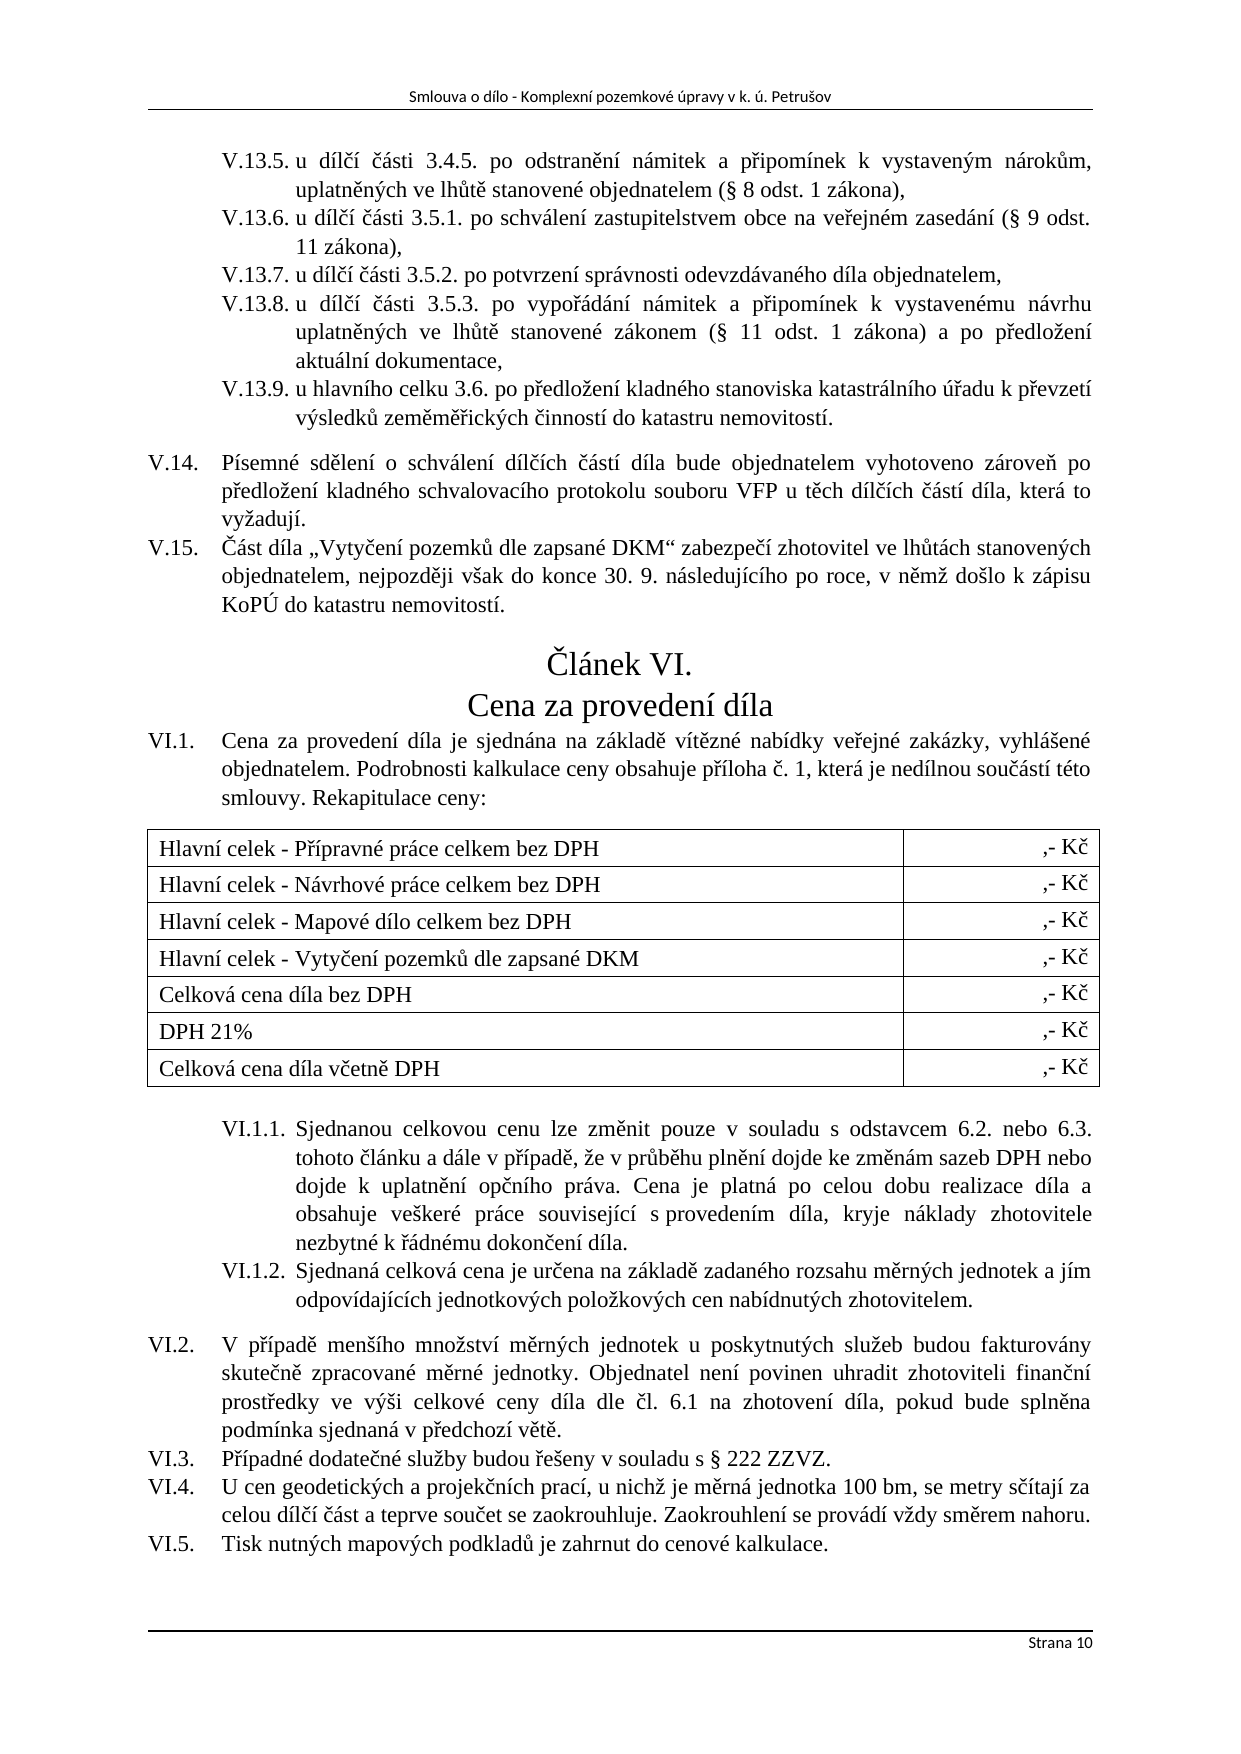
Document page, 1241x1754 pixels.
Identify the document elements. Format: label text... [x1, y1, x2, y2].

table_cell Celková cena díla včetně DPH [148, 1050, 903, 1086]
list Případné dodatečné služby budou řešeny v souladu s § 222 ZZVZ. [148, 1444, 1093, 1471]
text Sjednanou celkovou cenu lze změnit pouze v souladu s odstavcem 6.2. nebo 6.3. tohoto článku a dále v případě, že v průběhu plnění dojde ke změnám sazeb DPH nebo dojde k uplatnění opčního práva. Cena je platná po celou dobu realizace díla a obsahuje veškeré práce související s provedením díla, kryje náklady zhotovitele nezbytné k řádnému dokončení díla. [221, 1115, 1093, 1255]
text u hlavního celku 3.6. po předložení kladného stanoviska katastrálního úřadu k převzetí výsledků zeměměřických činností do katastru nemovitostí. [221, 375, 1093, 430]
table_cell ,- Kč [904, 1013, 1099, 1049]
table_cell Hlavní celek - Vytyčení pozemků dle zapsané DKM [148, 940, 903, 976]
text u dílčí části 3.4.5. po odstranění námitek a připomínek k vystaveným nárokům, uplatněných ve lhůtě stanovené objednatelem (§ 8 odst. 1 zákona), [221, 148, 1093, 202]
table_cell ,- Kč [904, 903, 1099, 939]
list Tisk nutných mapových podkladů je zahrnut do cenové kalkulace. [148, 1530, 1093, 1556]
table_cell ,- Kč [904, 940, 1099, 976]
list U cen geodetických a projekčních prací, u nichž je měrná jednotka 100 bm, se metry sčítají za celou dílčí část a teprve součet se zaokrouhluje. Zaokrouhlení se provádí vždy směrem nahoru. [148, 1473, 1093, 1528]
list Část díla „Vytyčení pozemků dle zapsané DKM“ zabezpečí zhotovitel ve lhůtách stanovených objednatelem, nejpozději však do konce 30. 9. následujícího po roce, v němž došlo k zápisu KoPÚ do katastru nemovitostí. [148, 534, 1093, 617]
table_cell DPH 21% [148, 1013, 903, 1049]
table_header Hlavní celek - Přípravné práce celkem bez DPH [148, 830, 903, 866]
table_cell Celková cena díla bez DPH [148, 977, 903, 1012]
table_cell ,- Kč [904, 867, 1099, 902]
table_cell ,- Kč [904, 1050, 1099, 1086]
table_cell ,- Kč [904, 977, 1099, 1012]
text u dílčí části 3.5.3. po vypořádání námitek a připomínek k vystavenému návrhu uplatněných ve lhůtě stanovené zákonem (§ 11 odst. 1 zákona) a po předložení aktuální dokumentace, [221, 290, 1093, 373]
subtitle Cena za provedení díla [148, 644, 1093, 724]
list Cena za provedení díla je sjednána na základě vítězné nabídky veřejné zakázky, vyhlášené objednatelem. Podrobnosti kalkulace ceny obsahuje příloha č. 1, která je nedílnou součástí této smlouvy. Rekapitulace ceny: [148, 727, 1093, 810]
table_cell Hlavní celek - Mapové dílo celkem bez DPH [148, 903, 903, 939]
list V případě menšího množství měrných jednotek u poskytnutých služeb budou fakturovány skutečně zpracované měrné jednotky. Objednatel není povinen uhradit zhotoviteli finanční prostředky ve výši celkové ceny díla dle čl. 6.1 na zhotovení díla, pokud bude splněna podmínka sjednaná v předchozí větě. [148, 1331, 1093, 1442]
list Písemné sdělení o schválení dílčích částí díla bude objednatelem vyhotoveno zároveň po předložení kladného schvalovacího protokolu souboru VFP u těch dílčích částí díla, která to vyžadují. [148, 449, 1093, 532]
table_cell Hlavní celek - Návrhové práce celkem bez DPH [148, 867, 903, 902]
text Sjednaná celková cena je určena na základě zadaného rozsahu měrných jednotek a jím odpovídajících jednotkových položkových cen nabídnutých zhotovitelem. [221, 1257, 1093, 1312]
text u dílčí části 3.5.2. po potvrzení správnosti odevzdávaného díla objednatelem, [221, 261, 1093, 288]
text u dílčí části 3.5.1. po schválení zastupitelstvem obce na veřejném zasedání (§ 9 odst. 11 zákona), [221, 204, 1093, 259]
table_header ,- Kč [904, 830, 1099, 866]
